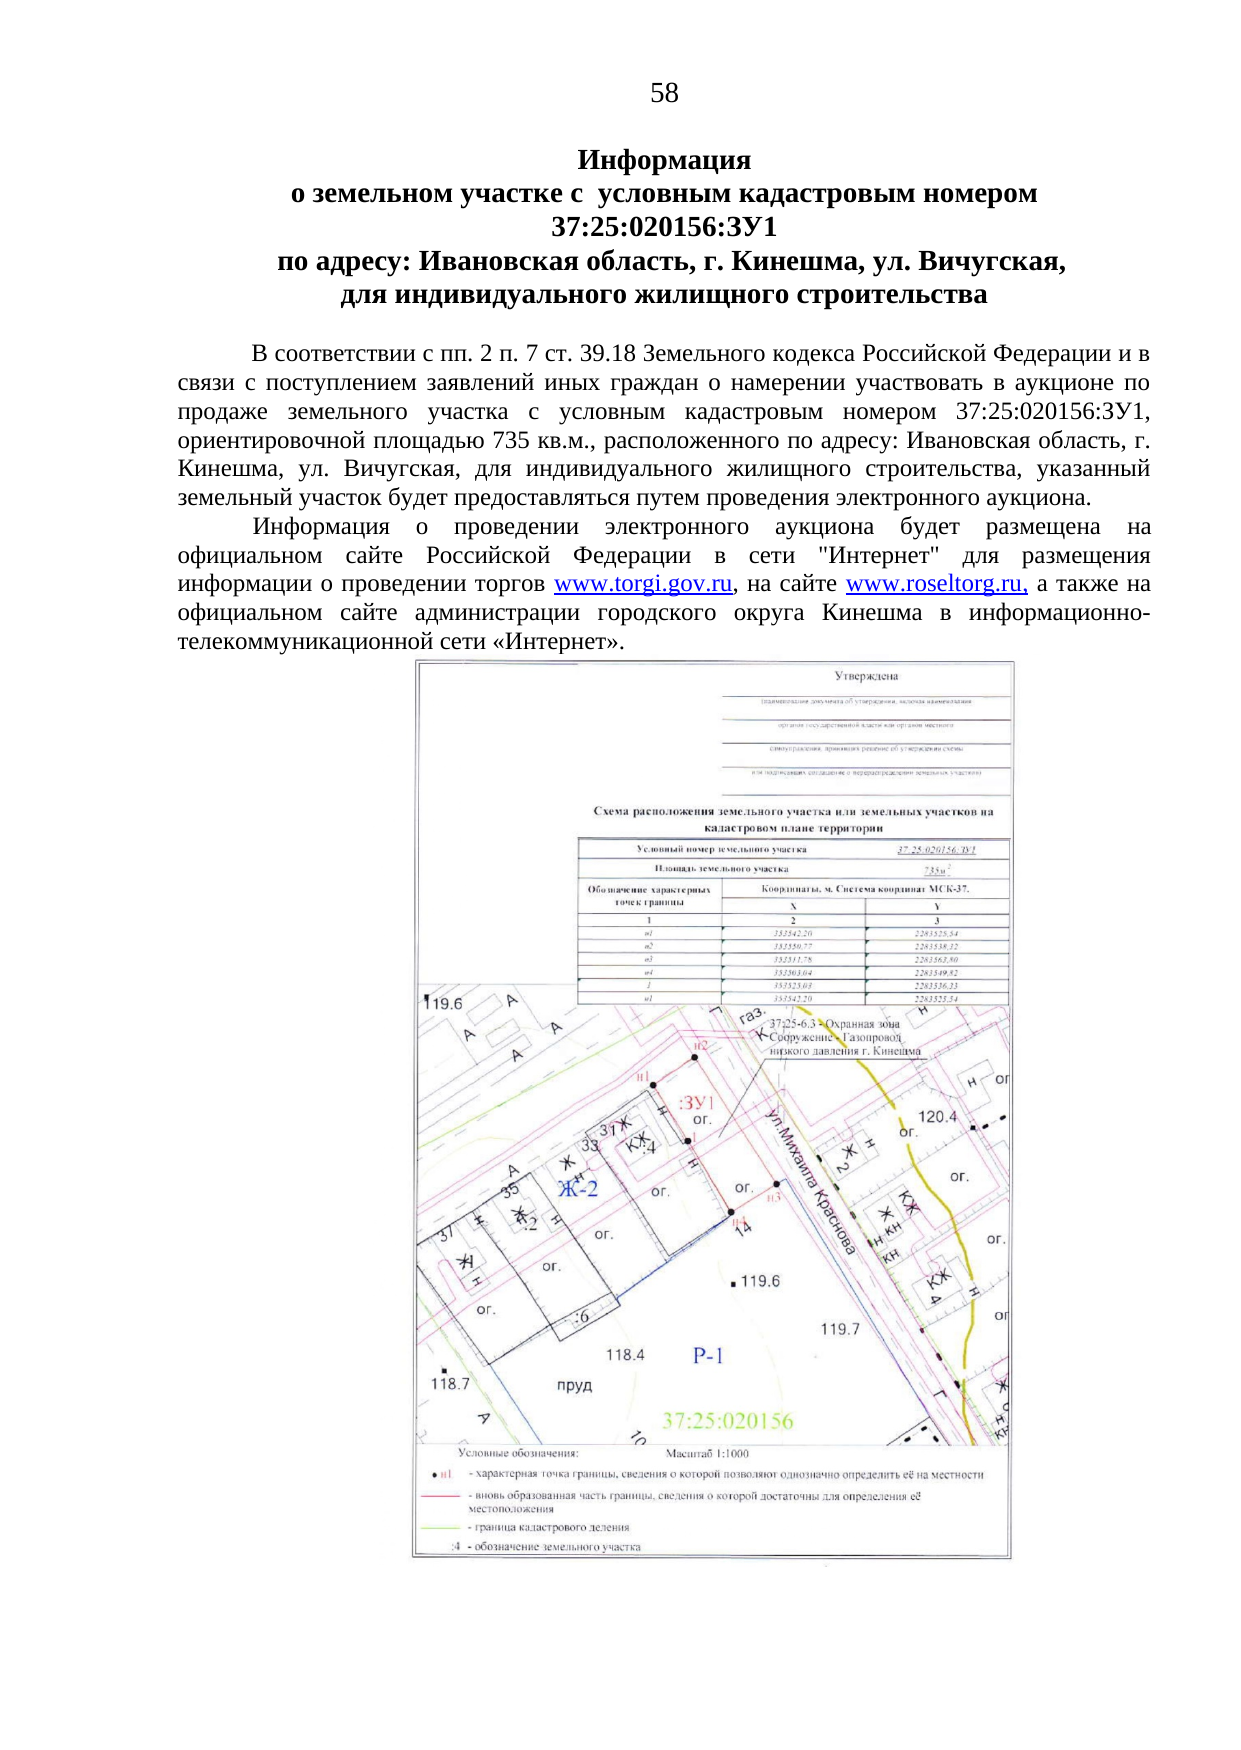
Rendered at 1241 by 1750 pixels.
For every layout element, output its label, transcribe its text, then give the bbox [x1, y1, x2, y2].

text В соответствии с пп. 2 п. 7 ст. 39.18 Земельного кодекса Российской Федерации и в связи с поступлением заявлений иных граждан о намерении участвовать в аукционе по продаже земельного участка с условным кадастровым номером 37:25:020156:ЗУ1, ориентировочной площадью 735 кв.м., расположенного по адресу: Ивановская область, г. Кинешма, ул. Вичугская, для индивидуального жилищного строительства, указанный земельный участок будет предоставляться путем проведения электронного аукциона. [177, 338, 1152, 511]
text для индивидуального жилищного строительства [177, 276, 1152, 310]
text по адресу: Ивановская область, г. Кинешма, ул. Вичугская, [177, 243, 1152, 276]
text Информация о проведении электронного аукциона будет размещена на официальном сайте Российской Федерации в сети "Интернет" для размещения информации о проведении торгов www.torgi.gov.ru, на сайте www.roseltorg.ru, а также на официальном сайте администрации городского округа Кинешма в информационно-телекоммуникационной сети «Интернет». [177, 511, 1152, 655]
text о земельном участке с условным кадастровым номером 37:25:020156:ЗУ1 [177, 176, 1152, 243]
picture [362, 654, 1042, 1567]
text Информация [177, 142, 1152, 176]
